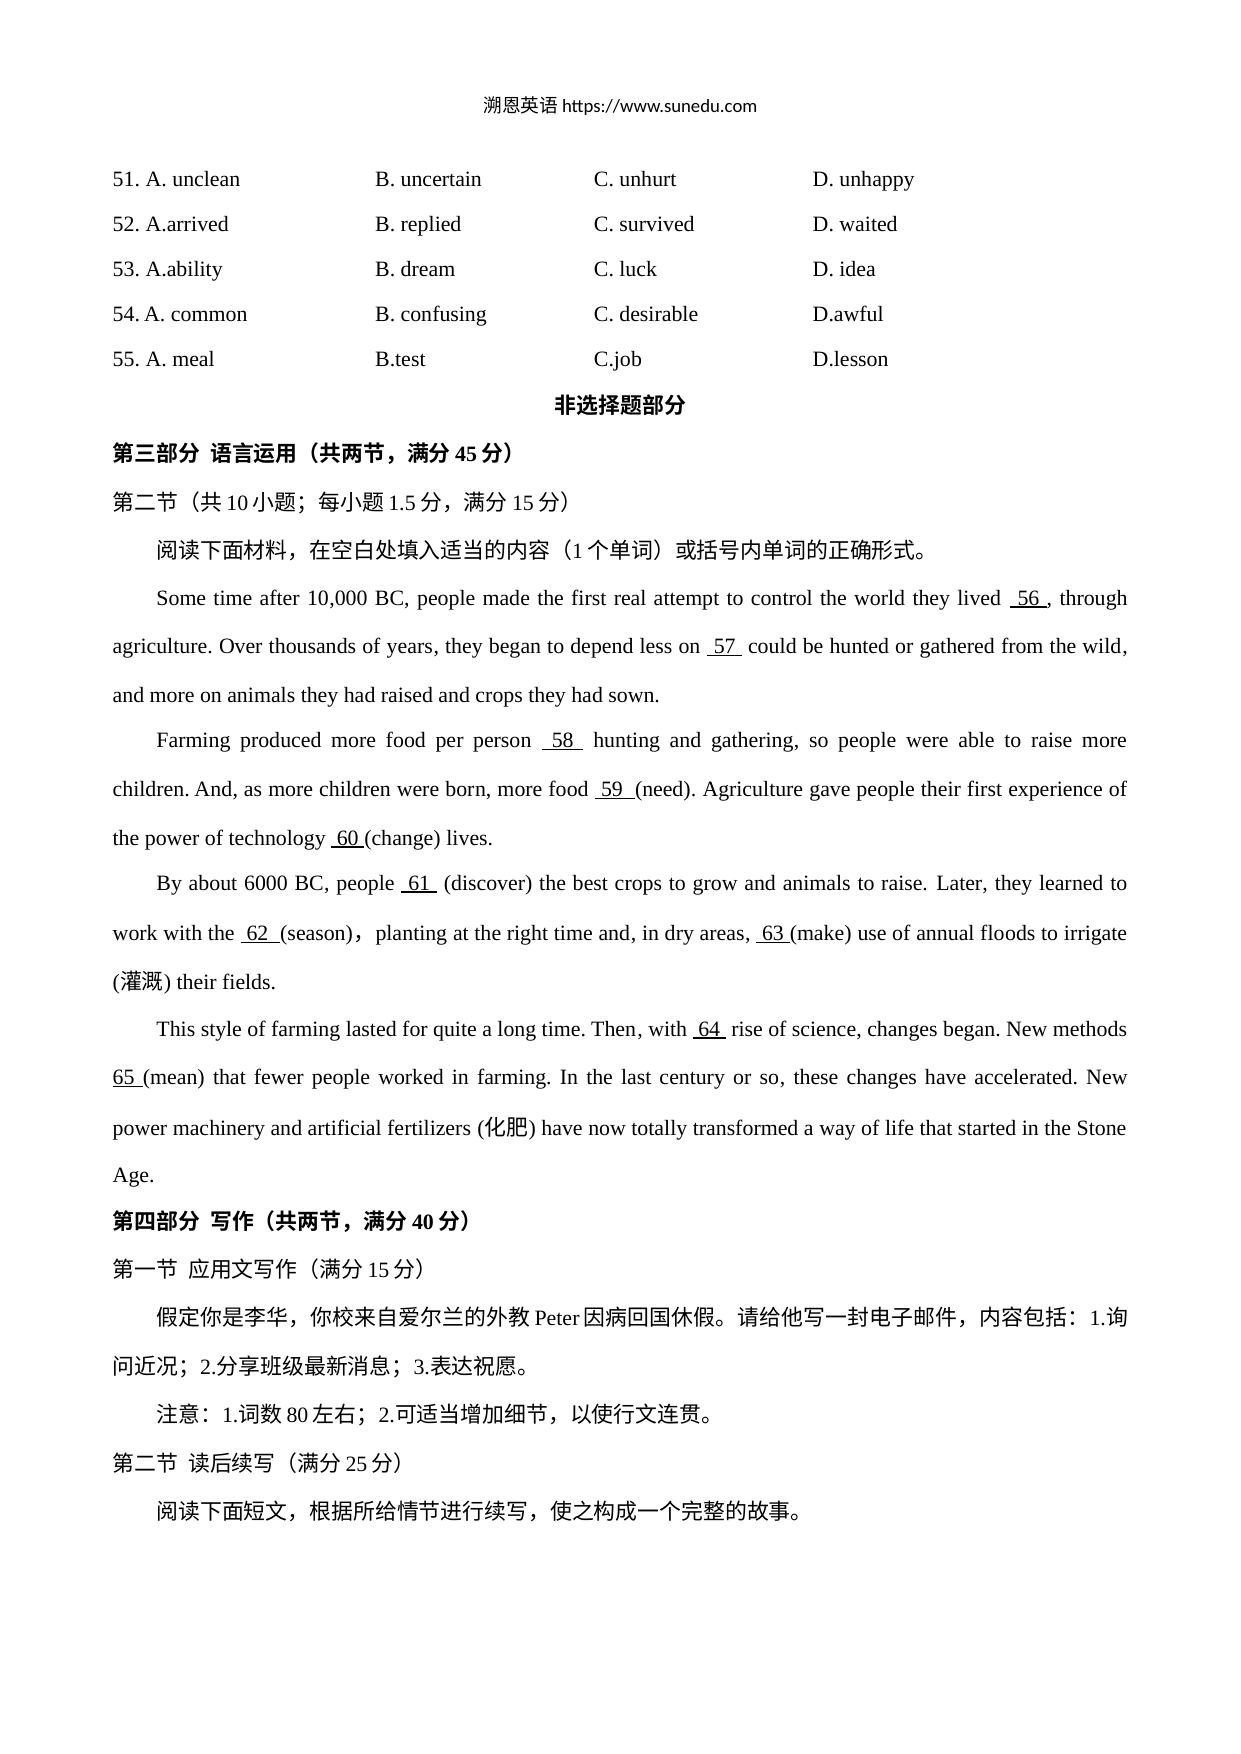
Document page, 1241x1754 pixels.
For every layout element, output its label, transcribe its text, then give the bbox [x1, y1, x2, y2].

text 52. A.arrived B. replied C. survived D. waited [112, 207, 1128, 239]
text 阅读下面短文，根据所给情节进行续写，使之构成一个完整的故事。 [112, 1494, 1128, 1526]
text 第二节 读后续写（满分25分） [112, 1445, 1128, 1478]
text Some time after 10,000 BC, people made the first real attempt to control the world they lived 56 , through agriculture. Over thousands of years, they began to depend less on 57 could be hunted or gathered from the wild, and more on animals they had raised and crops they had sown. [112, 581, 1128, 711]
text 53. A.ability B. dream C. luck D. idea [112, 252, 1128, 285]
text 51. A. unclean B. uncertain C. unhurt D. unhappy [112, 162, 1128, 194]
text 第四部分 写作（共两节，满分 40分） [112, 1203, 1128, 1236]
text 注意：1.词数80左右；2.可适当增加细节，以使行文连贯。 [112, 1397, 1128, 1429]
text 55. A. meal B.test C.job D.lesson [112, 342, 1128, 375]
text 第三部分 语言运用（共两节，满分45分） [112, 436, 1128, 468]
text 第二节（共10小题；每小题1.5分，满分15分） [112, 484, 1128, 517]
text Farming produced more food per person 58 hunting and gathering, so people were able to raise more children. And, as more children were born, more food 59 (need). Agriculture gave people their first experience of the power of technology 60 (change) lives. [112, 723, 1128, 853]
text 第一节 应用文写作（满分15分） [112, 1252, 1128, 1284]
text 阅读下面材料，在空白处填入适当的内容（1个单词）或括号内单词的正确形式。 [112, 532, 1128, 565]
text 假定你是李华，你校来自爱尔兰的外教Peter因病回国休假。请给他写一封电子邮件，内容包括：1.询问近况；2.分享班级最新消息；3.表达祝愿。 [112, 1300, 1128, 1381]
text This style of farming lasted for quite a long time. Then, with 64 rise of science, changes began. New methods 65 (mean) that fewer people worked in farming. In the last century or so, these changes have accelerated. New power machinery and artificial fertilizers (化肥) have now totally transformed a way of life that started in the Stone Age. [112, 1012, 1128, 1191]
text 非选择题部分 [112, 387, 1128, 420]
text By about 6000 BC, people 61 (discover) the best crops to grow and animals to raise. Later, they learned to work with the 62 (season)，planting at the right time and, in dry areas, 63 (make) use of annual floods to irrigate (灌溉) their fields. [112, 866, 1128, 996]
text 54. A. common B. confusing C. desirable D.awful [112, 297, 1128, 330]
